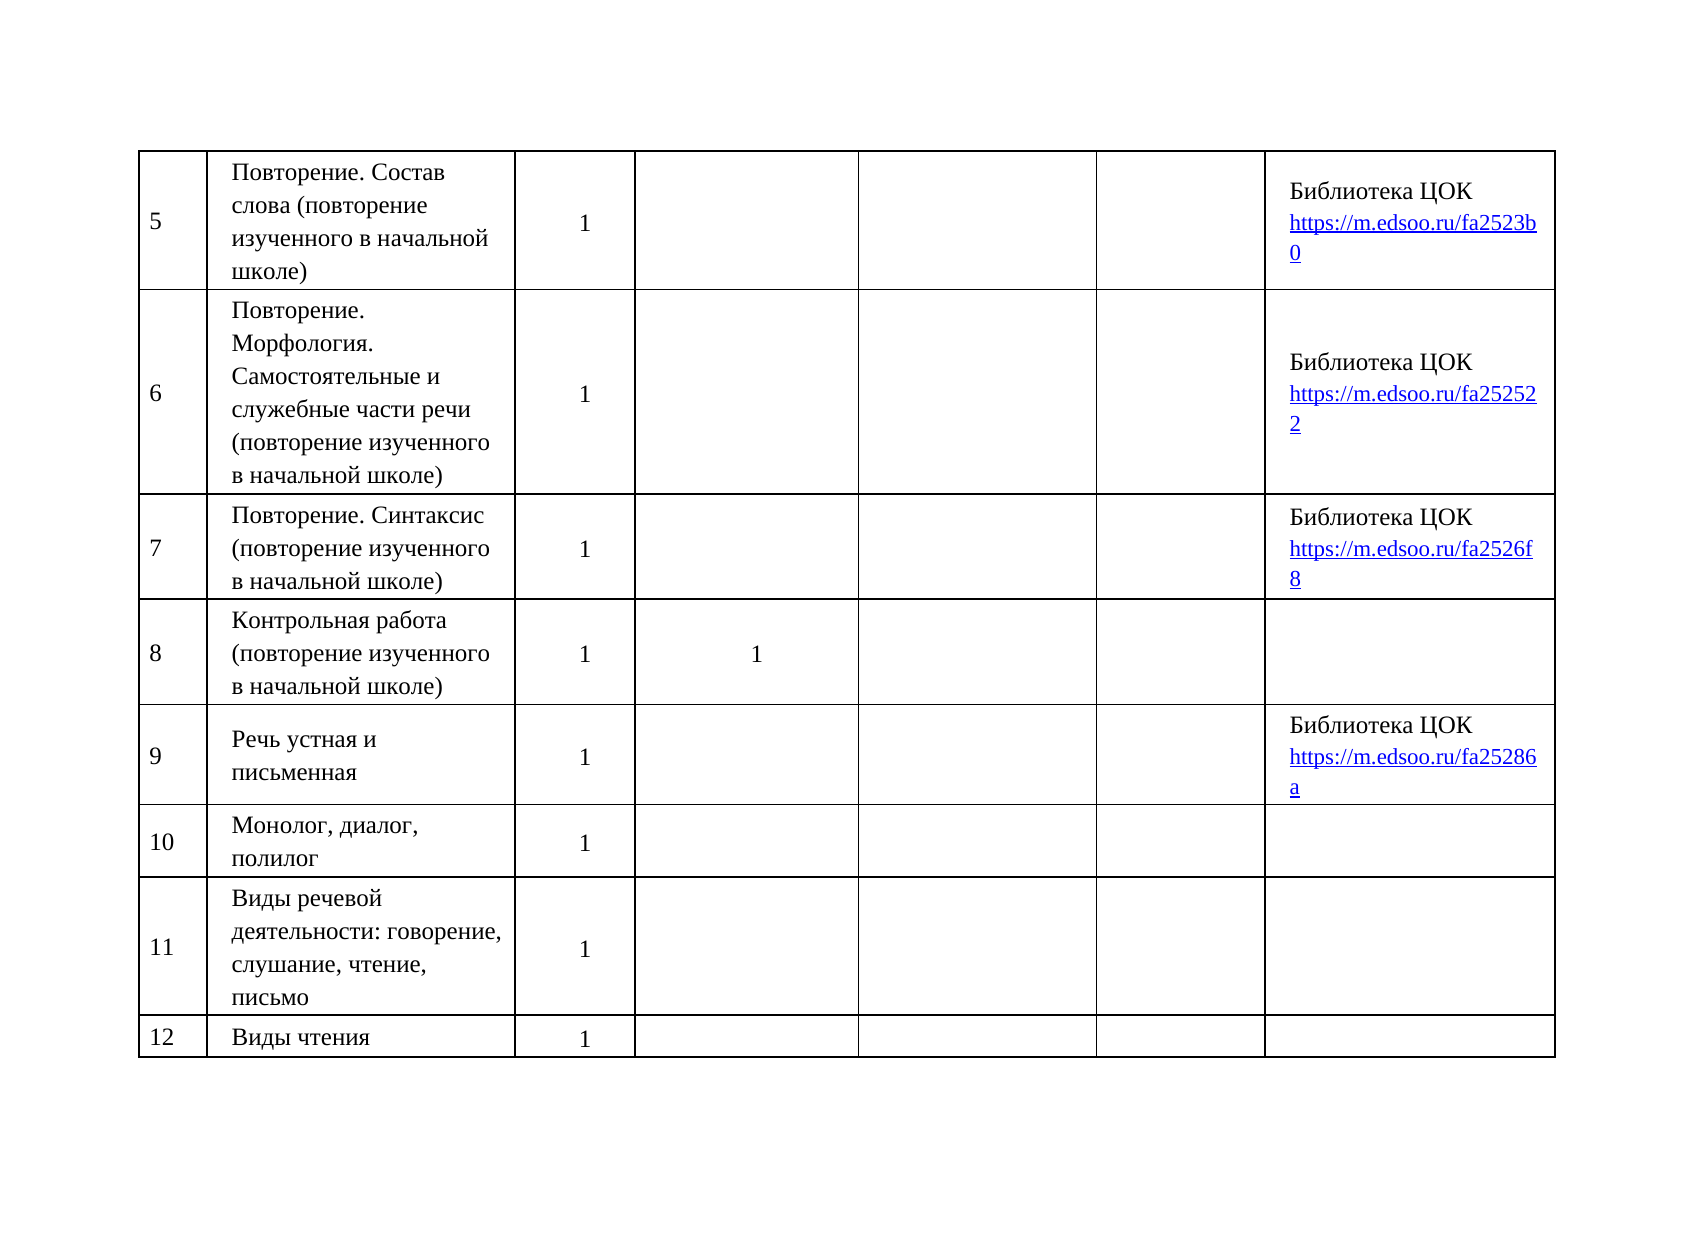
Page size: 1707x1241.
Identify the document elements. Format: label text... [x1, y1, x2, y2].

table_cell [636, 495, 858, 598]
table_cell [1097, 290, 1264, 493]
table_cell [1266, 878, 1554, 1014]
table_cell [1266, 805, 1554, 876]
table_cell 1 [516, 805, 634, 876]
table_cell [1097, 600, 1264, 704]
table_cell [1266, 1016, 1554, 1056]
table_cell Речь устная и письменная [208, 705, 514, 803]
table_cell [859, 152, 1096, 288]
table_cell [859, 290, 1096, 493]
table_cell Повторение. Морфология. Самостоятельные и служебные части речи (повторение изученного в начальной школе) [208, 290, 514, 493]
table_cell Библиотека ЦОК https://m.edsoo.ru/fa2526f8 [1266, 495, 1554, 598]
table_cell 7 [140, 495, 206, 598]
table_cell 1 [516, 495, 634, 598]
table_cell [1097, 805, 1264, 876]
table_cell [636, 878, 858, 1014]
table_cell [859, 805, 1096, 876]
table_cell 5 [140, 152, 206, 288]
table_cell Библиотека ЦОК https://m.edsoo.ru/fa252522 [1266, 290, 1554, 493]
table_cell 10 [140, 805, 206, 876]
table_cell Контрольная работа (повторение изученного в начальной школе) [208, 600, 514, 704]
table_cell [859, 1016, 1096, 1056]
table_cell 11 [140, 878, 206, 1014]
table_cell 1 [516, 705, 634, 803]
table_cell [1097, 705, 1264, 803]
table_cell [636, 705, 858, 803]
table_cell [859, 600, 1096, 704]
table_cell Повторение. Синтаксис (повторение изученного в начальной школе) [208, 495, 514, 598]
table_cell 1 [516, 290, 634, 493]
table_cell [1097, 878, 1264, 1014]
table_cell [859, 495, 1096, 598]
table_cell 1 [516, 152, 634, 288]
table_cell 1 [636, 600, 858, 704]
table_cell 6 [140, 290, 206, 493]
table_cell [636, 805, 858, 876]
table_cell [1097, 152, 1264, 288]
table_cell 9 [140, 705, 206, 803]
table_cell Виды чтения [208, 1016, 514, 1056]
table_cell [1097, 495, 1264, 598]
table_cell [636, 152, 858, 288]
table_cell 1 [516, 600, 634, 704]
table_cell 1 [516, 1016, 634, 1056]
table_cell Библиотека ЦОК https://m.edsoo.ru/fa2523b0 [1266, 152, 1554, 288]
table_cell [1097, 1016, 1264, 1056]
table_cell [636, 290, 858, 493]
table_cell [859, 705, 1096, 803]
table_cell Библиотека ЦОК https://m.edsoo.ru/fa25286a [1266, 705, 1554, 803]
table_cell Виды речевой деятельности: говорение, слушание, чтение, письмо [208, 878, 514, 1014]
table_cell [859, 878, 1096, 1014]
table_cell Монолог, диалог, полилог [208, 805, 514, 876]
table_cell [636, 1016, 858, 1056]
table_cell 8 [140, 600, 206, 704]
table_cell Повторение. Состав слова (повторение изученного в начальной школе) [208, 152, 514, 288]
table_cell 12 [140, 1016, 206, 1056]
table_cell 1 [516, 878, 634, 1014]
table_cell [1266, 600, 1554, 704]
